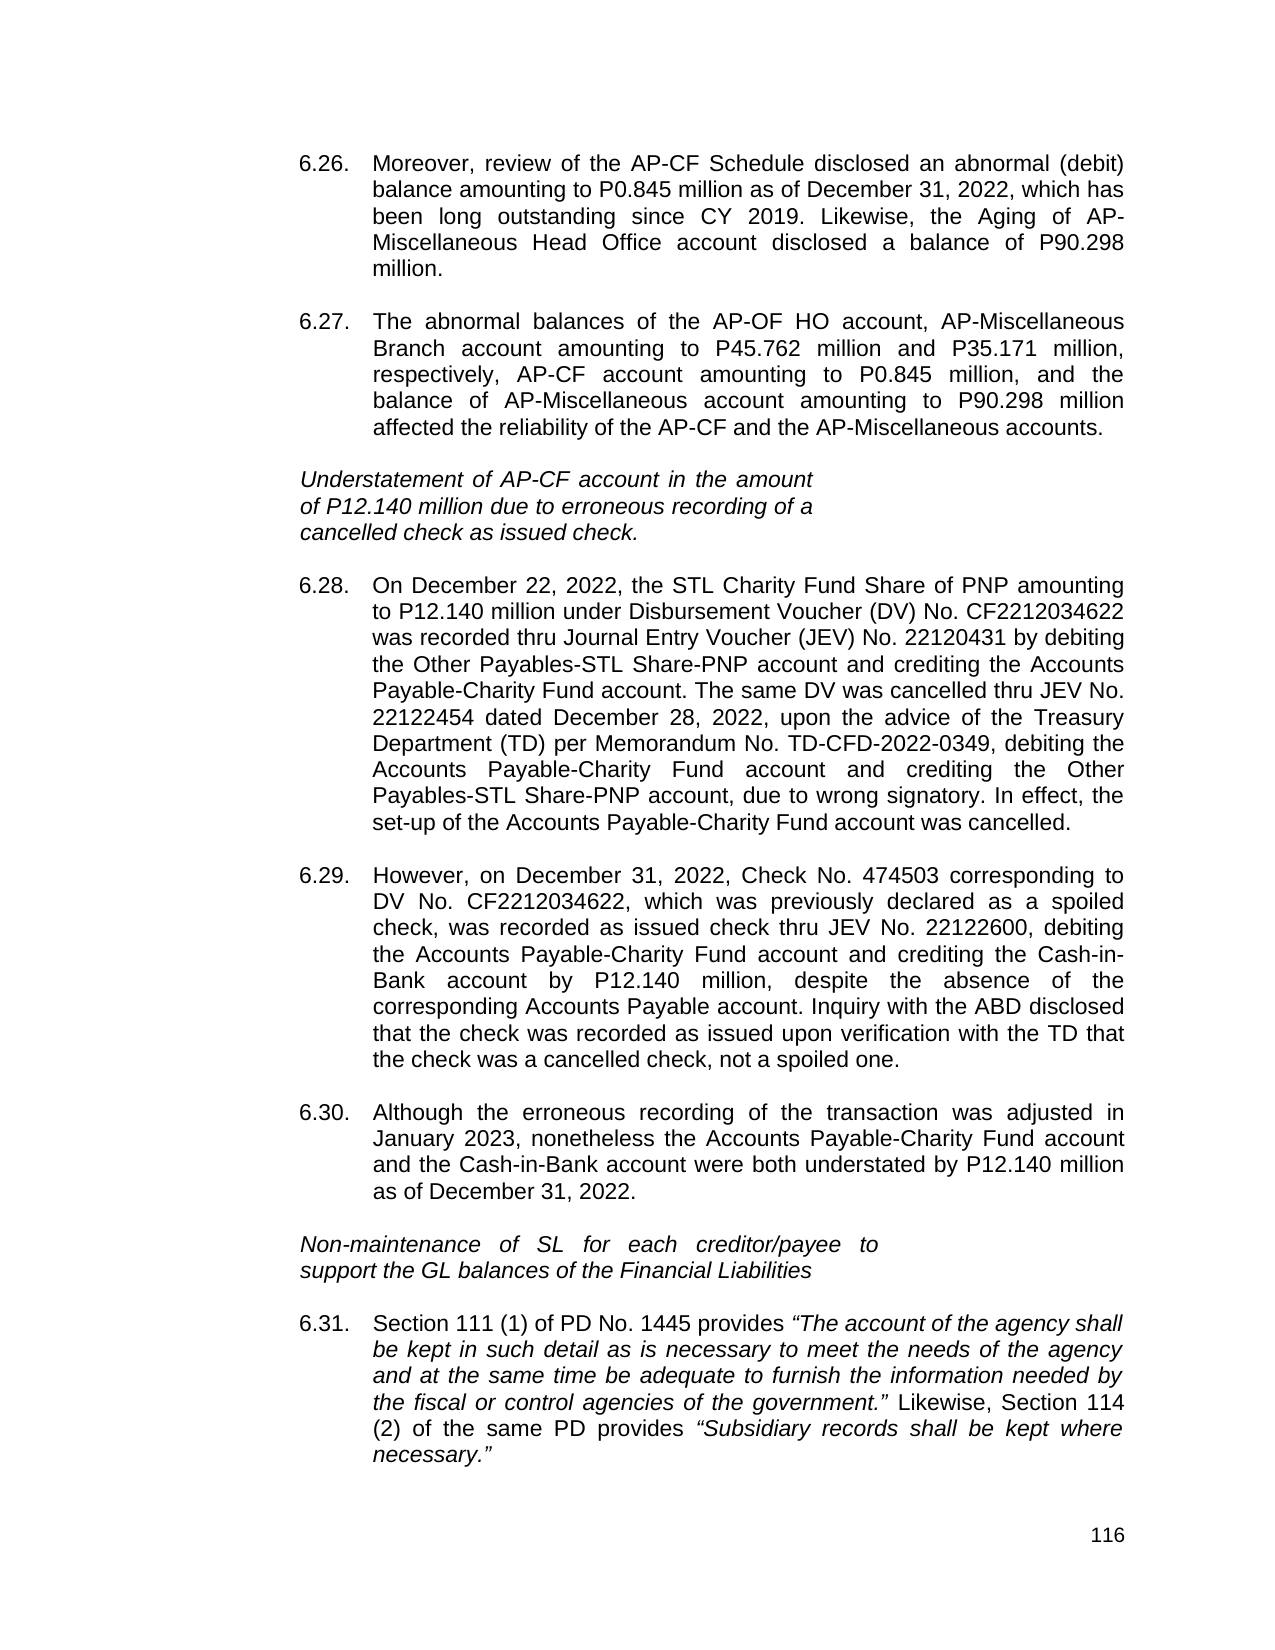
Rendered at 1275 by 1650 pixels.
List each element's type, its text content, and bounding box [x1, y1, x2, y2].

list Non-maintenance of SL for each creditor/payee to support the GL balances of the Financial Liabilities [300, 1231, 881, 1283]
list Although the erroneous recording of the transaction was adjusted in January 2023, nonetheless the Accounts Payable-Charity Fund account and the Cash-in-Bank account were both understated by P12.140 million as of December 31, 2022. [299, 1099, 1125, 1204]
list Understatement of AP-CF account in the amount of P12.140 million due to erroneous recording of a cancelled check as issued check. [300, 466, 816, 545]
list Section 111 (1) of PD No. 1445 provides “The account of the agency shall be kept in such detail as is necessary to meet the needs of the agency and at the same time be adequate to furnish the information needed by the fiscal or control agencies of the government.” Likewise, Section 114 (2) of the same PD provides “Subsidiary records shall be kept where necessary.” [299, 1309, 1125, 1468]
list On December 22, 2022, the STL Charity Fund Share of PNP amounting to P12.140 million under Disbursement Voucher (DV) No. CF2212034622 was recorded thru Journal Entry Voucher (JEV) No. 22120431 by debiting the Other Payables-STL Share-PNP account and crediting the Accounts Payable-Charity Fund account. The same DV was cancelled thru JEV No. 22122454 dated December 28, 2022, upon the advice of the Treasury Department (TD) per Memorandum No. TD-CFD-2022-0349, debiting the Accounts Payable-Charity Fund account and crediting the Other Payables-STL Share-PNP account, due to wrong signatory. In effect, the set-up of the Accounts Payable-Charity Fund account was cancelled. [298, 572, 1125, 835]
list Moreover, review of the AP-CF Schedule disclosed an abnormal (debit) balance amounting to P0.845 million as of December 31, 2022, which has been long outstanding since CY 2019. Likewise, the Aging of AP-Miscellaneous Head Office account disclosed a balance of P90.298 million. [298, 150, 1125, 282]
list However, on December 31, 2022, Check No. 474503 corresponding to DV No. CF2212034622, which was previously declared as a spoiled check, was recorded as issued check thru JEV No. 22122600, debiting the Accounts Payable-Charity Fund account and crediting the Cash-in-Bank account by P12.140 million, despite the absence of the corresponding Accounts Payable account. Inquiry with the ABD disclosed that the check was recorded as issued upon verification with the TD that the check was a cancelled check, not a spoiled one. [299, 862, 1125, 1072]
list The abnormal balances of the AP-OF HO account, AP-Miscellaneous Branch account amounting to P45.762 million and P35.171 million, respectively, AP-CF account amounting to P0.845 million, and the balance of AP-Miscellaneous account amounting to P90.298 million affected the reliability of the AP-CF and the AP-Miscellaneous accounts. [299, 308, 1125, 440]
